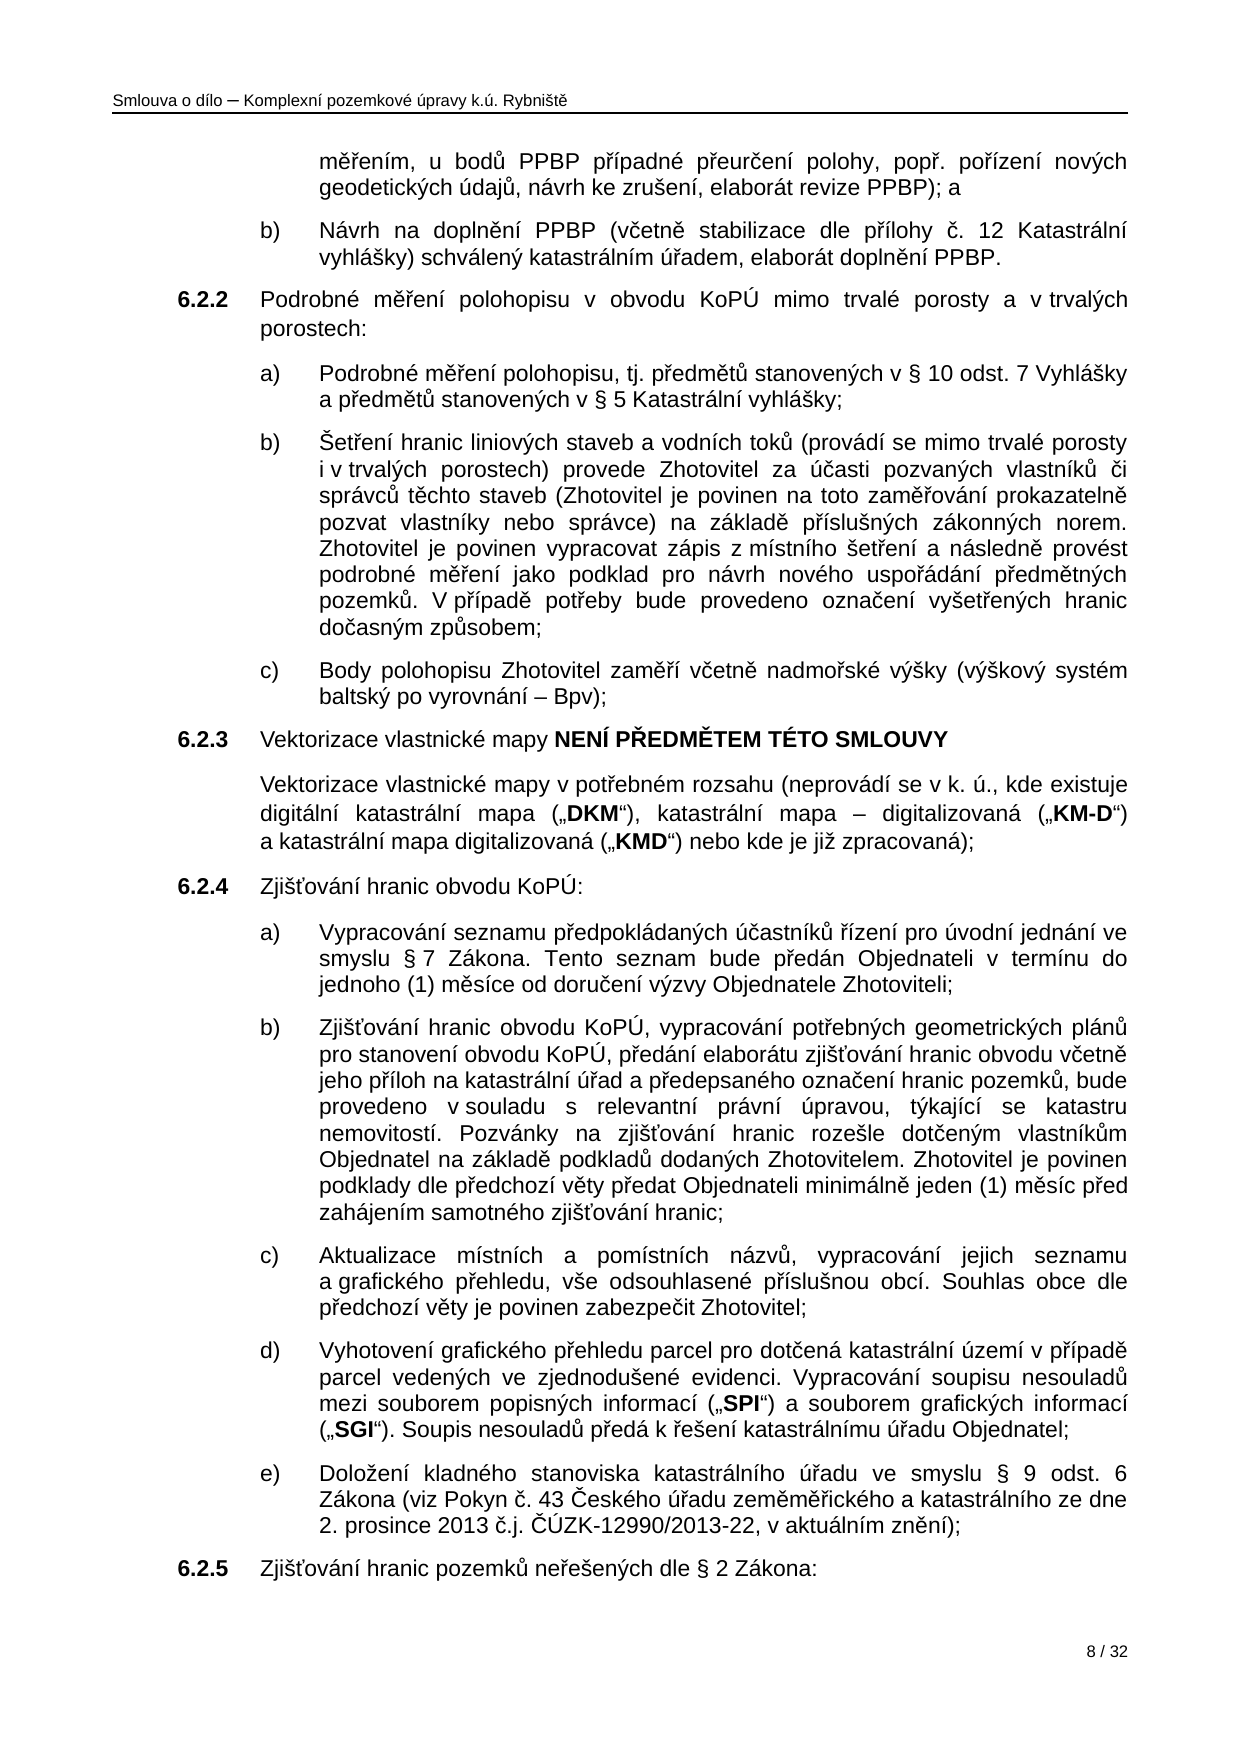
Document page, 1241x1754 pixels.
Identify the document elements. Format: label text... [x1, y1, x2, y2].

list Vypracování seznamu předpokládaných účastníků řízení pro úvodní jednání ve smyslu § 7 Zákona. Tento seznam bude předán Objednateli v termínu do jednoho (1) měsíce od doručení výzvy Objednatele Zhotoviteli; [260, 918, 1128, 997]
list Body polohopisu Zhotovitel zaměří včetně nadmořské výšky (výškový systém baltský po vyrovnání – Bpv); [260, 657, 1128, 709]
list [260, 148, 1128, 200]
list Návrh na doplnění PPBP (včetně stabilizace dle přílohy č. 12 Katastrální vyhlášky) schválený katastrálním úřadem, elaborát doplnění PPBP. [260, 217, 1128, 270]
text Vektorizace vlastnické mapy NENÍ PŘEDMĚTEM TÉTO SMLOUVY [177, 726, 1128, 753]
text Zjišťování hranic obvodu KoPÚ: [177, 873, 1128, 900]
text Podrobné měření polohopisu v obvodu KoPÚ mimo trvalé porosty a v trvalých porostech: [177, 286, 1128, 341]
list Podrobné měření polohopisu, tj. předmětů stanovených v § 10 odst. 7 Vyhlášky a předmětů stanovených v § 5 Katastrální vyhlášky; [260, 360, 1128, 413]
list Zjišťování hranic obvodu KoPÚ, vypracování potřebných geometrických plánů pro stanovení obvodu KoPÚ, předání elaborátu zjišťování hranic obvodu včetně jeho příloh na katastrální úřad a předepsaného označení hranic pozemků, bude provedeno v souladu s relevantní právní úpravou, týkající se katastru nemovitostí. Pozvánky na zjišťování hranic rozešle dotčeným vlastníkům Objednatel na základě podkladů dodaných Zhotovitelem. Zhotovitel je povinen podklady dle předchozí věty předat Objednateli minimálně jeden (1) měsíc před zahájením samotného zjišťování hranic; [260, 1014, 1128, 1225]
list Vektorizace vlastnické mapy v potřebném rozsahu (neprovádí se v k. ú., kde existuje digitální katastrální mapa („DKM“), katastrální mapa – digitalizovaná („KM-D“) a katastrální mapa digitalizovaná („KMD“) nebo kde je již zpracovaná); [260, 771, 1128, 854]
list Vyhotovení grafického přehledu parcel pro dotčená katastrální území v případě parcel vedených ve zjednodušené evidenci. Vypracování soupisu nesouladů mezi souborem popisných informací („SPI“) a souborem grafických informací („SGI“). Soupis nesouladů předá k řešení katastrálnímu úřadu Objednatel; [260, 1337, 1128, 1443]
list Aktualizace místních a pomístních názvů, vypracování jejich seznamu a grafického přehledu, vše odsouhlasené příslušnou obcí. Souhlas obce dle předchozí věty je povinen zabezpečit Zhotovitel; [260, 1242, 1128, 1321]
list Doložení kladného stanoviska katastrálního úřadu ve smyslu § 9 odst. 6 Zákona (viz Pokyn č. 43 Českého úřadu zeměměřického a katastrálního ze dne 2. prosince 2013 č.j. ČÚZK-12990/2013-22, v aktuálním znění); [260, 1459, 1128, 1538]
list Šetření hranic liniových staveb a vodních toků (provádí se mimo trvalé porosty i v trvalých porostech) provede Zhotovitel za účasti pozvaných vlastníků či správců těchto staveb (Zhotovitel je povinen na toto zaměřování prokazatelně pozvat vlastníky nebo správce) na základě příslušných zákonných norem. Zhotovitel je povinen vypracovat zápis z místního šetření a následně provést podrobné měření jako podklad pro návrh nového uspořádání předmětných pozemků. V případě potřeby bude provedeno označení vyšetřených hranic dočasným způsobem; [260, 429, 1128, 640]
text Zjišťování hranic pozemků neřešených dle § 2 Zákona: [177, 1555, 1128, 1582]
